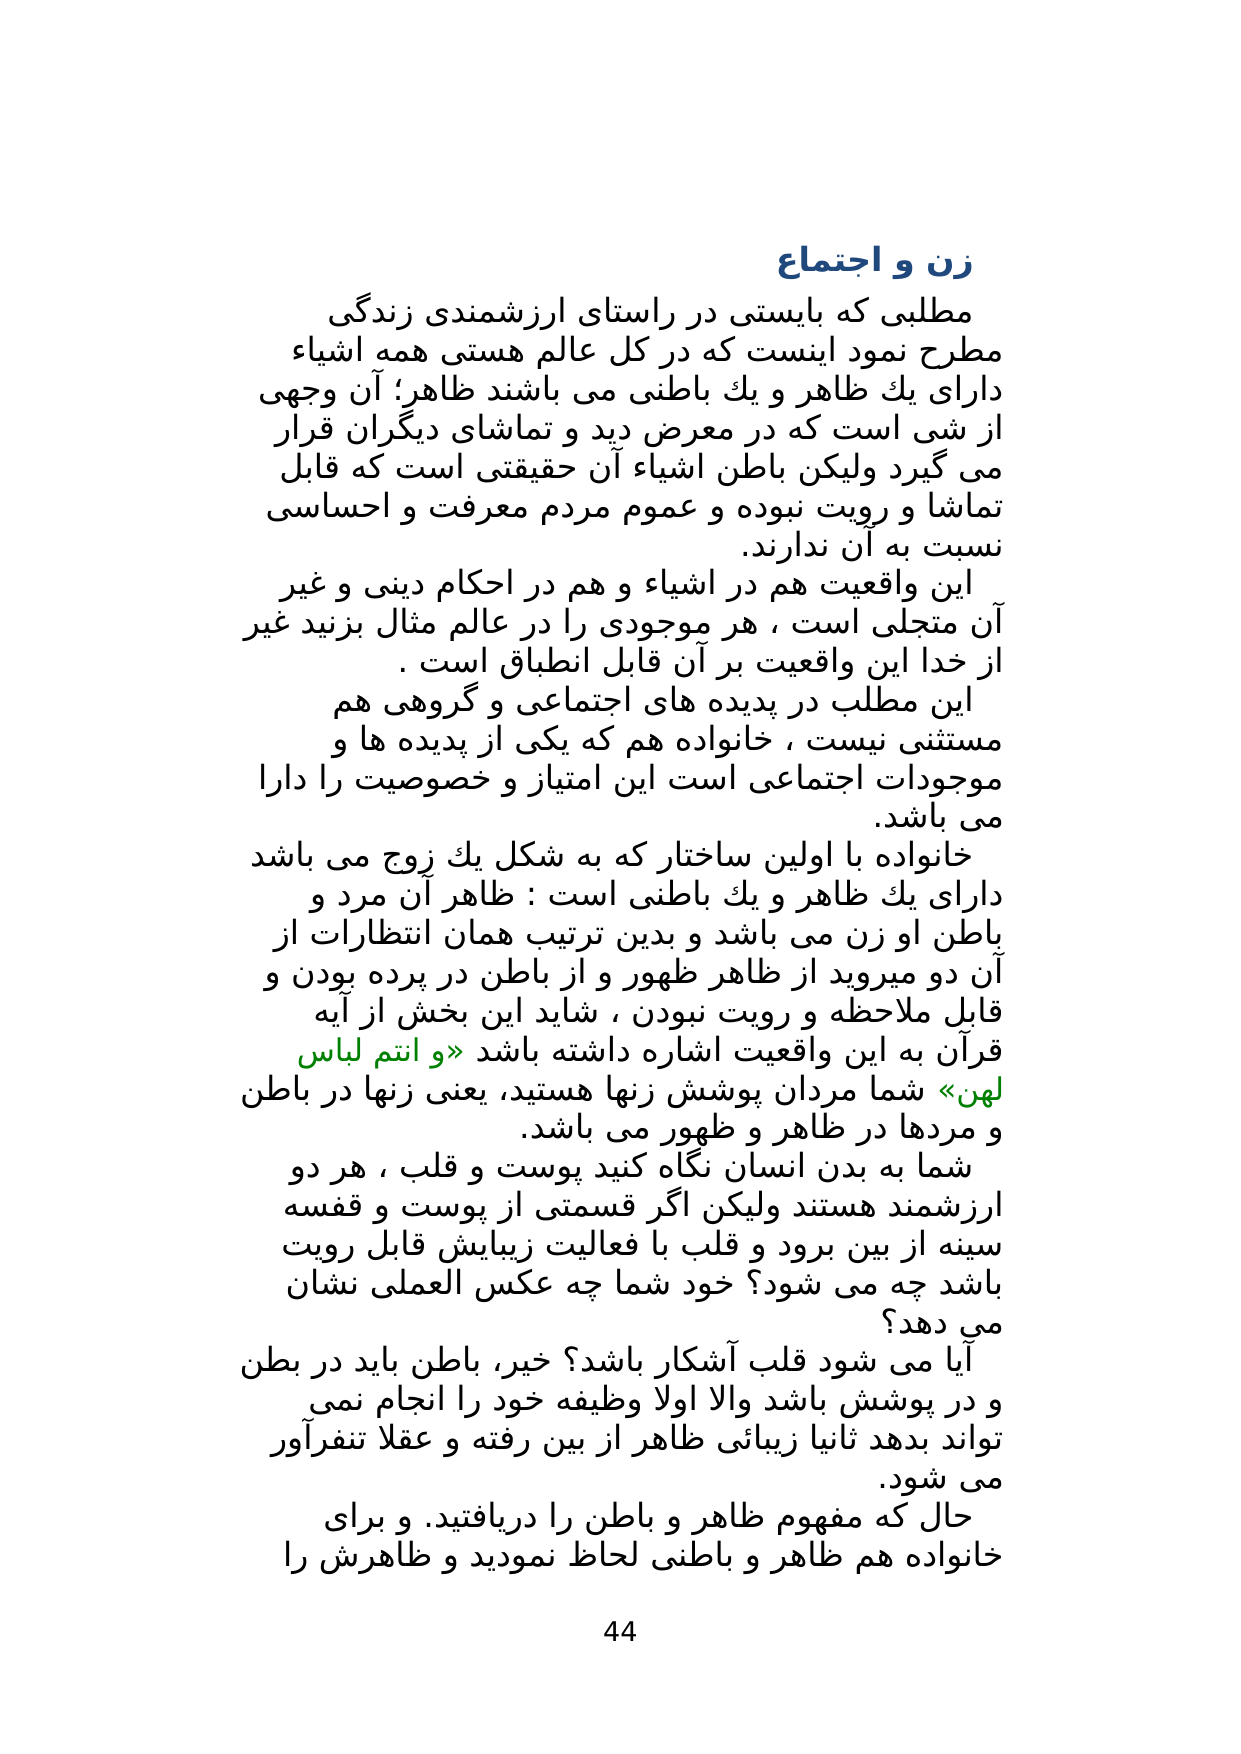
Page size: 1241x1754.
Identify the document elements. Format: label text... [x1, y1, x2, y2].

text اين واقعيت هم در اشياء و هم در احكام دينى و غير آن متجلى است ، هر موجودى را در عالم مثال بزنيد غير از خدا اين واقعيت بر آن قابل انطباق است . [236, 564, 1004, 680]
text شما به بدن انسان نگاه كنيد پوست و قلب ، هر دو ارزشمند هستند وليكن اگر قسمتى از پوست و قفسه سينه از بين برود و قلب با فعاليت زيبايش قابل رويت باشد چه مى شود؟ خود شما چه عكس العملى نشان مى دهد؟ [236, 1147, 1004, 1341]
text اين مطلب در پديده هاى اجتماعى و گروهى هم مستثنى نيست ، خانواده هم كه يكى از پديده ها و موجودات اجتماعى است اين امتياز و خصوصيت را دارا مى باشد. [236, 680, 1004, 836]
text مطلبى كه بايستى در راستاى ارزشمندى زندگى مطرح نمود اينست كه در كل عالم هستى همه اشياء داراى يك ظاهر و يك باطنى مى باشند ظاهر؛ آن وجهى از شى است كه در معرض ديد و تماشاى ديگران قرار مى گيرد وليكن باطن اشياء آن حقيقتى است كه قابل تماشا و رويت نبوده و عموم مردم معرفت و احساسى نسبت به آن ندارند. [236, 292, 1004, 564]
subtitle زن و اجتماع [236, 241, 1004, 279]
text خانواده با اولين ساختار كه به شكل يك زوج مى باشد داراى يك ظاهر و يك باطنى است : ظاهر آن مرد و باطن او زن مى باشد و بدين ترتيب همان انتظارات از آن دو ميرويد از ظاهر ظهور و از باطن در پرده بودن و قابل ملاحظه و رويت نبودن ، شايد اين بخش از آيه قرآن به اين واقعيت اشاره داشته باشد «و انتم لباس لهن» شما مردان پوشش زنها هستيد، يعنى زنها در باطن و مردها در ظاهر و ظهور مى باشد. [236, 836, 1004, 1147]
text آيا مى شود قلب آشكار باشد؟ خير، باطن بايد در بطن و در پوشش باشد والا اولا وظيفه خود را انجام نمى تواند بدهد ثانيا زيبائى ظاهر از بين رفته و عقلا تنفرآور مى شود. [236, 1341, 1004, 1496]
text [236, 1496, 1004, 1574]
